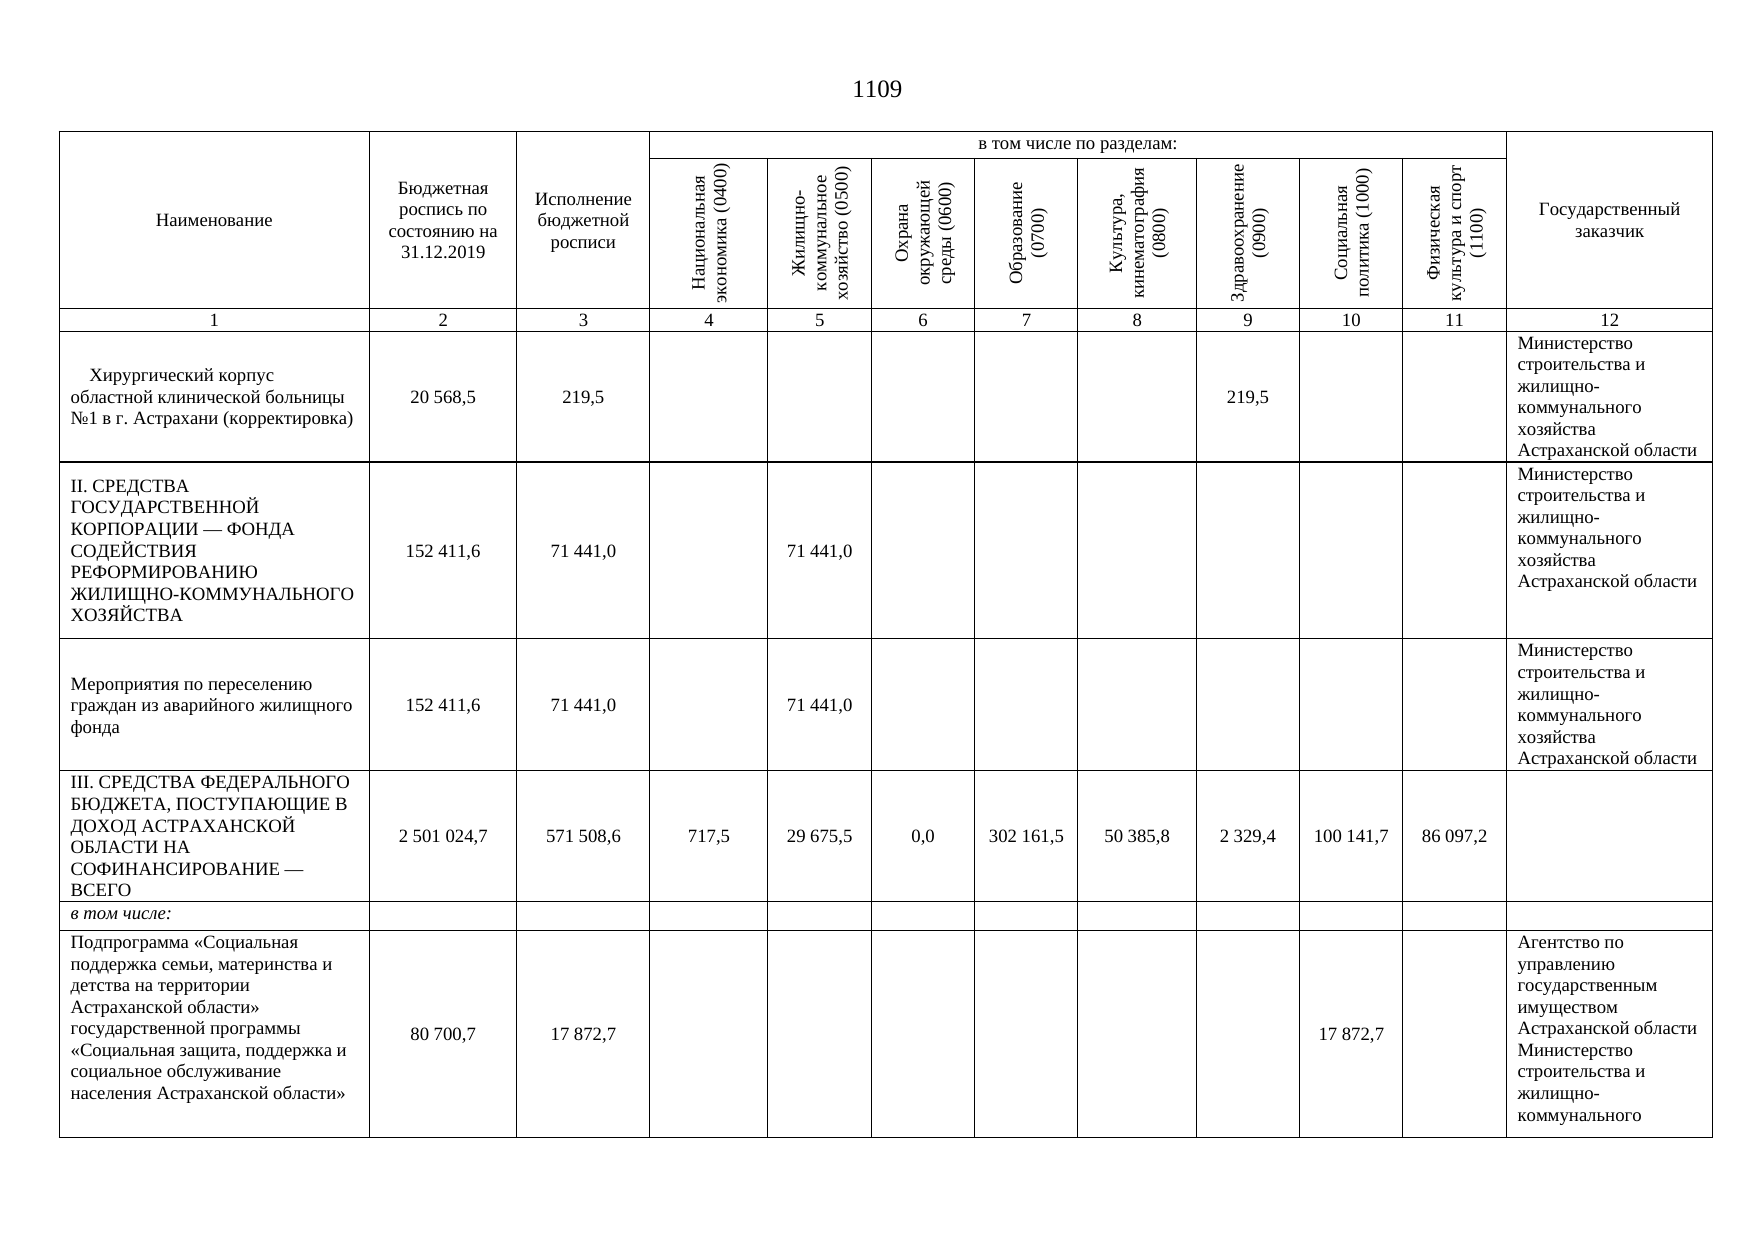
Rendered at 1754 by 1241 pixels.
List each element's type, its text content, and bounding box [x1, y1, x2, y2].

table_cell 11 [1403, 309, 1506, 331]
table_cell Министерство строительства и жилищно-коммунального хозяйства Астраханской области [1507, 463, 1712, 638]
table_cell 80 700,7 [370, 931, 516, 1137]
table_cell 100 141,7 [1300, 771, 1402, 901]
table_cell 717,5 [650, 771, 767, 901]
table_cell 71 441,0 [517, 639, 649, 770]
table_cell [1197, 639, 1299, 770]
table_cell 2 501 024,7 [370, 771, 516, 901]
table_cell [1078, 902, 1196, 930]
table_cell [1078, 463, 1196, 638]
table_cell [1403, 902, 1506, 930]
table_cell 9 [1197, 309, 1299, 331]
table_cell Здравоохранение (0900) [1197, 159, 1299, 308]
table_cell [975, 463, 1077, 638]
table_cell 4 [650, 309, 767, 331]
table_header Бюджетная роспись по состоянию на 31.12.2019 [370, 132, 516, 308]
table_cell [768, 902, 871, 930]
table_cell II. СРЕДСТВА ГОСУДАРСТВЕННОЙ КОРПОРАЦИИ — ФОНДА СОДЕЙСТВИЯ РЕФОРМИРОВАНИЮ ЖИЛИЩНО-КОММУНАЛЬНОГО ХОЗЯЙСТВА [60, 463, 369, 638]
table_cell Мероприятия по переселению граждан из аварийного жилищного фонда [60, 639, 369, 770]
table_cell [872, 931, 974, 1137]
table_cell [370, 902, 516, 930]
table_cell Хирургический корпус областной клинической больницы №1 в г. Астрахани (корректировка) [60, 332, 369, 461]
table_cell III. СРЕДСТВА ФЕДЕРАЛЬНОГО БЮДЖЕТА, ПОСТУПАЮЩИЕ В ДОХОД АСТРАХАНСКОЙ ОБЛАСТИ НА СОФИНАНСИРОВАНИЕ — ВСЕГО [60, 771, 369, 901]
table_cell [1078, 639, 1196, 770]
table_cell [650, 639, 767, 770]
table_cell 2 329,4 [1197, 771, 1299, 901]
table_cell [975, 332, 1077, 461]
table_cell [975, 931, 1077, 1137]
table_cell [1403, 332, 1506, 461]
table_cell 219,5 [517, 332, 649, 461]
table_cell [1507, 902, 1712, 930]
table_cell 571 508,6 [517, 771, 649, 901]
table_cell [1197, 931, 1299, 1137]
table_cell Министерство строительства и жилищно-коммунального хозяйства Астраханской области [1507, 332, 1712, 461]
table_cell 6 [872, 309, 974, 331]
table_cell [1300, 332, 1402, 461]
table_cell [1078, 931, 1196, 1137]
table_header Исполнение бюджетной росписи [517, 132, 649, 308]
table_cell Социальная политика (1000) [1300, 159, 1402, 308]
table_cell [1507, 771, 1712, 901]
table_cell [1403, 463, 1506, 638]
table_cell [650, 463, 767, 638]
table_cell 12 [1507, 309, 1712, 331]
table_cell [768, 332, 871, 461]
table_cell [872, 639, 974, 770]
table_cell 20 568,5 [370, 332, 516, 461]
table_cell [650, 931, 767, 1137]
table_cell 1 [60, 309, 369, 331]
table_cell Физическая культура и спорт (1100) [1403, 159, 1506, 308]
table_cell 50 385,8 [1078, 771, 1196, 901]
table_cell [1197, 463, 1299, 638]
table_cell 86 097,2 [1403, 771, 1506, 901]
table_header Государственный заказчик [1507, 132, 1712, 308]
table_cell Образование (0700) [975, 159, 1077, 308]
table_cell [1197, 902, 1299, 930]
table_cell [872, 902, 974, 930]
table_cell Охрана окружающей среды (0600) [872, 159, 974, 308]
table_cell [768, 931, 871, 1137]
table_cell 302 161,5 [975, 771, 1077, 901]
table_cell 5 [768, 309, 871, 331]
table_cell [650, 902, 767, 930]
table_cell 7 [975, 309, 1077, 331]
table_cell 3 [517, 309, 649, 331]
table_cell [872, 463, 974, 638]
table_cell 71 441,0 [517, 463, 649, 638]
table_cell 17 872,7 [517, 931, 649, 1137]
table_cell [975, 902, 1077, 930]
table_cell 10 [1300, 309, 1402, 331]
table_cell Национальная экономика (0400) [650, 159, 767, 308]
table_cell [1403, 639, 1506, 770]
table_cell [1078, 332, 1196, 461]
table_cell 152 411,6 [370, 463, 516, 638]
table_header в том числе по разделам: [650, 132, 1506, 158]
table_cell [1300, 639, 1402, 770]
table_cell 17 872,7 [1300, 931, 1402, 1137]
table_cell Культура, кинематография (0800) [1078, 159, 1196, 308]
table_cell [975, 639, 1077, 770]
table_header Наименование [60, 132, 369, 308]
table_cell Министерство строительства и жилищно-коммунального хозяйства Астраханской области [1507, 639, 1712, 770]
table_cell 2 [370, 309, 516, 331]
table_cell 71 441,0 [768, 463, 871, 638]
table_cell 0,0 [872, 771, 974, 901]
table_cell [1300, 902, 1402, 930]
table_cell 152 411,6 [370, 639, 516, 770]
table_cell [1300, 463, 1402, 638]
table_cell 8 [1078, 309, 1196, 331]
table_cell [1403, 931, 1506, 1137]
table_cell 71 441,0 [768, 639, 871, 770]
table_cell Жилищно-коммунальное хозяйство (0500) [768, 159, 871, 308]
table_cell [650, 332, 767, 461]
table_cell 219,5 [1197, 332, 1299, 461]
table_cell 29 675,5 [768, 771, 871, 901]
table_cell [872, 332, 974, 461]
table_cell в том числе: [60, 902, 369, 930]
table_cell [517, 902, 649, 930]
